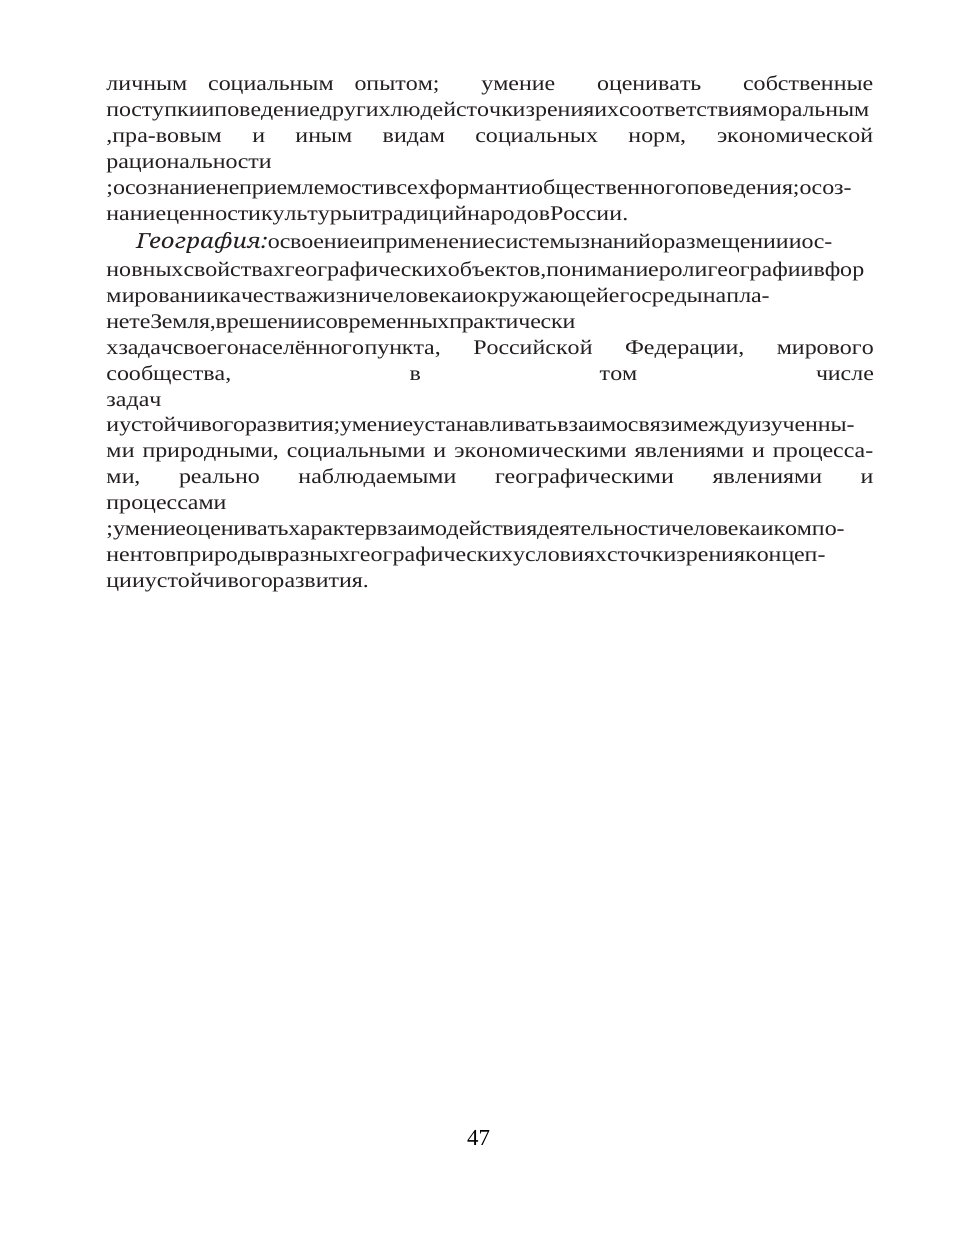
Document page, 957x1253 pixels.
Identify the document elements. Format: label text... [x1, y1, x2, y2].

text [106, 71, 874, 224]
text География:освоениеиприменениесистемызнанийоразмещениииос-новныхсвойствахгеографическихобъектов,пониманиеролигеографиивформированиикачестважизничеловекаиокружающейегосредынапла-нетеЗемля,врешениисовременныхпрактическихзадачсвоегонаселённогопункта, Российской Федерации, мирового сообщества, в том числе задачиустойчивогоразвития;умениеустанавливатьвзаимосвязимеждуизученны-ми природными, социальными и экономическими явлениями и процесса-ми, реально наблюдаемыми географическими явлениями и процессами;умениеоцениватьхарактервзаимодействиядеятельностичеловекаикомпо-нентовприродывразныхгеографическихусловияхсточкизренияконцеп-цииустойчивогоразвития. [106, 226, 874, 592]
